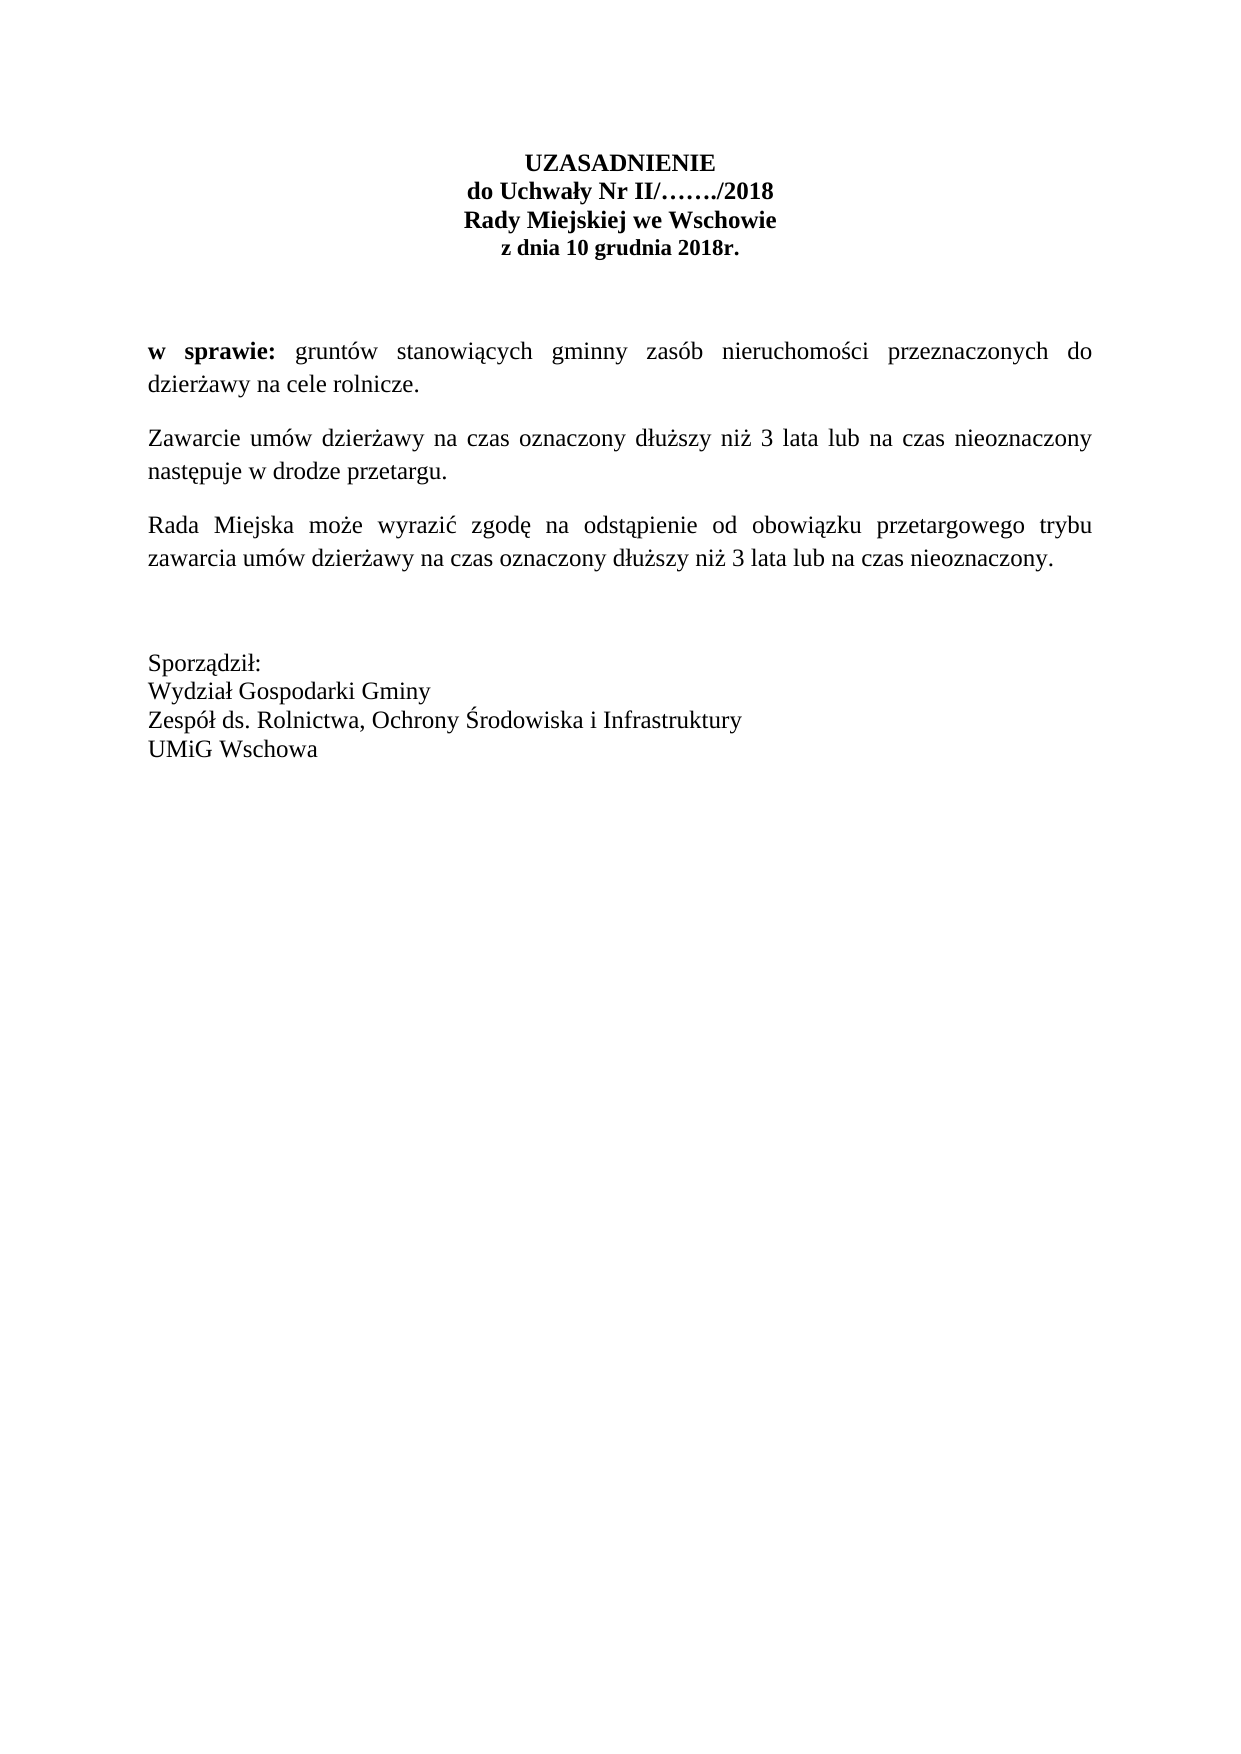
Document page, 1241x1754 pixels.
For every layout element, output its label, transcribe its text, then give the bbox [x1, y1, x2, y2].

text z dnia 10 grudnia 2018r. [148, 234, 1093, 260]
text w sprawie: gruntów stanowiących gminny zasób nieruchomości przeznaczonych do dzierżawy na cele rolnicze. [148, 336, 1093, 398]
text Sporządził: [148, 648, 1093, 676]
text Zawarcie umów dzierżawy na czas oznaczony dłuższy niż 3 lata lub na czas nieoznaczony następuje w drodze przetargu. [148, 423, 1093, 484]
text Rada Miejska może wyrazić zgodę na odstąpienie od obowiązku przetargowego trybu zawarcia umów dzierżawy na czas oznaczony dłuższy niż 3 lata lub na czas nieoznaczony. [148, 510, 1093, 571]
text Zespół ds. Rolnictwa, Ochrony Środowiska i Infrastruktury [148, 705, 1093, 734]
text Wydział Gospodarki Gminy [148, 676, 1093, 705]
text do Uchwały Nr II/……./2018 [148, 176, 1093, 205]
text Rady Miejskiej we Wschowie [148, 205, 1093, 234]
text UMiG Wschowa [148, 734, 1093, 763]
text UZASADNIENIE [148, 148, 1093, 176]
